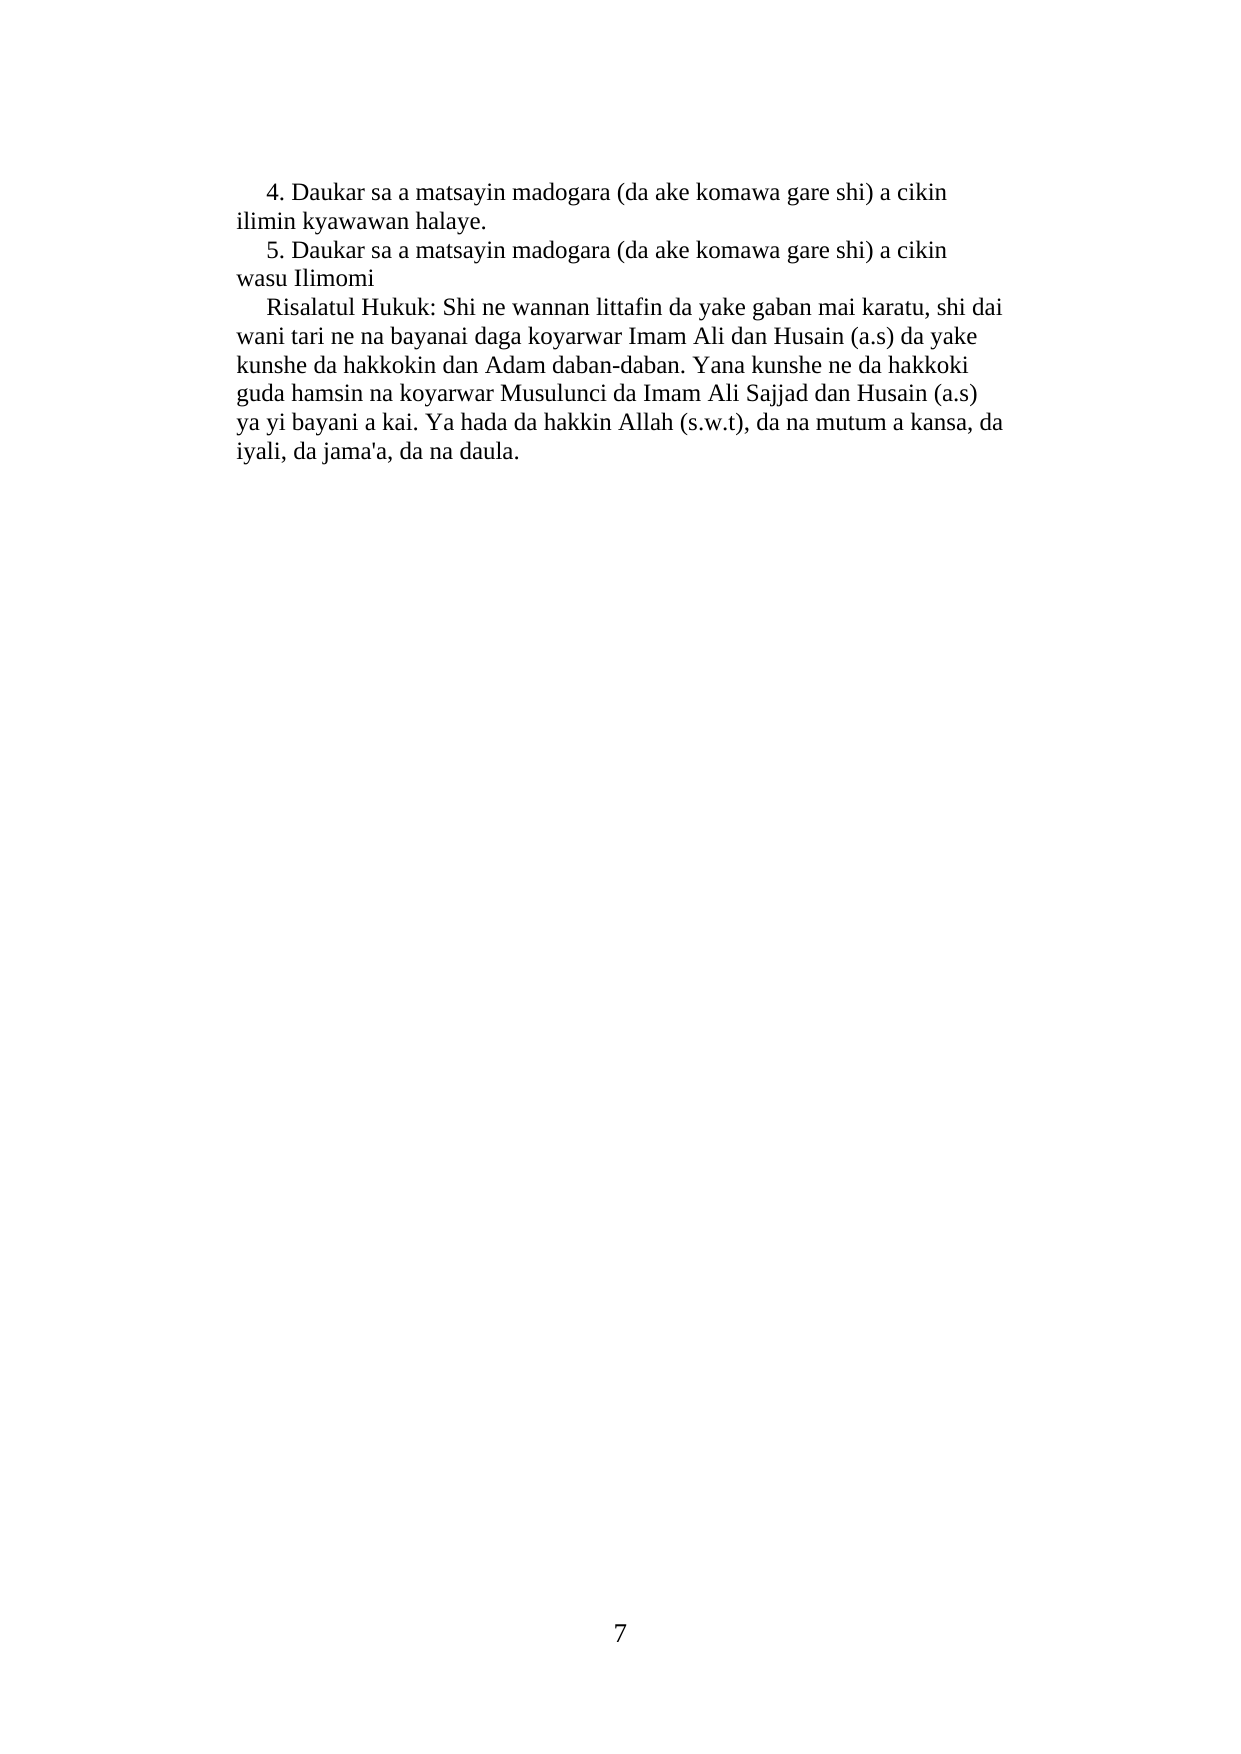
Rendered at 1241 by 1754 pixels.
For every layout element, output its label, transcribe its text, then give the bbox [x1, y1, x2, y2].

text 4. Daukar sa a matsayin madogara (da ake komawa gare shi) a cikin ilimin kyawawan halaye. [236, 177, 1004, 235]
text 5. Daukar sa a matsayin madogara (da ake komawa gare shi) a cikin wasu Ilimomi [236, 235, 1004, 292]
text Risalatul Hukuk: Shi ne wannan littafin da yake gaban mai karatu, shi dai wani tari ne na bayanai daga koyarwar Imam Ali dan Husain (a.s) da yake kunshe da hakkokin dan Adam daban-daban. Yana kunshe ne da hakkoki guda hamsin na koyarwar Musulunci da Imam Ali Sajjad dan Husain (a.s) ya yi bayani a kai. Ya hada da hakkin Allah (s.w.t), da na mutum a kansa, da iyali, da jama'a, da na daula. [236, 292, 1004, 465]
